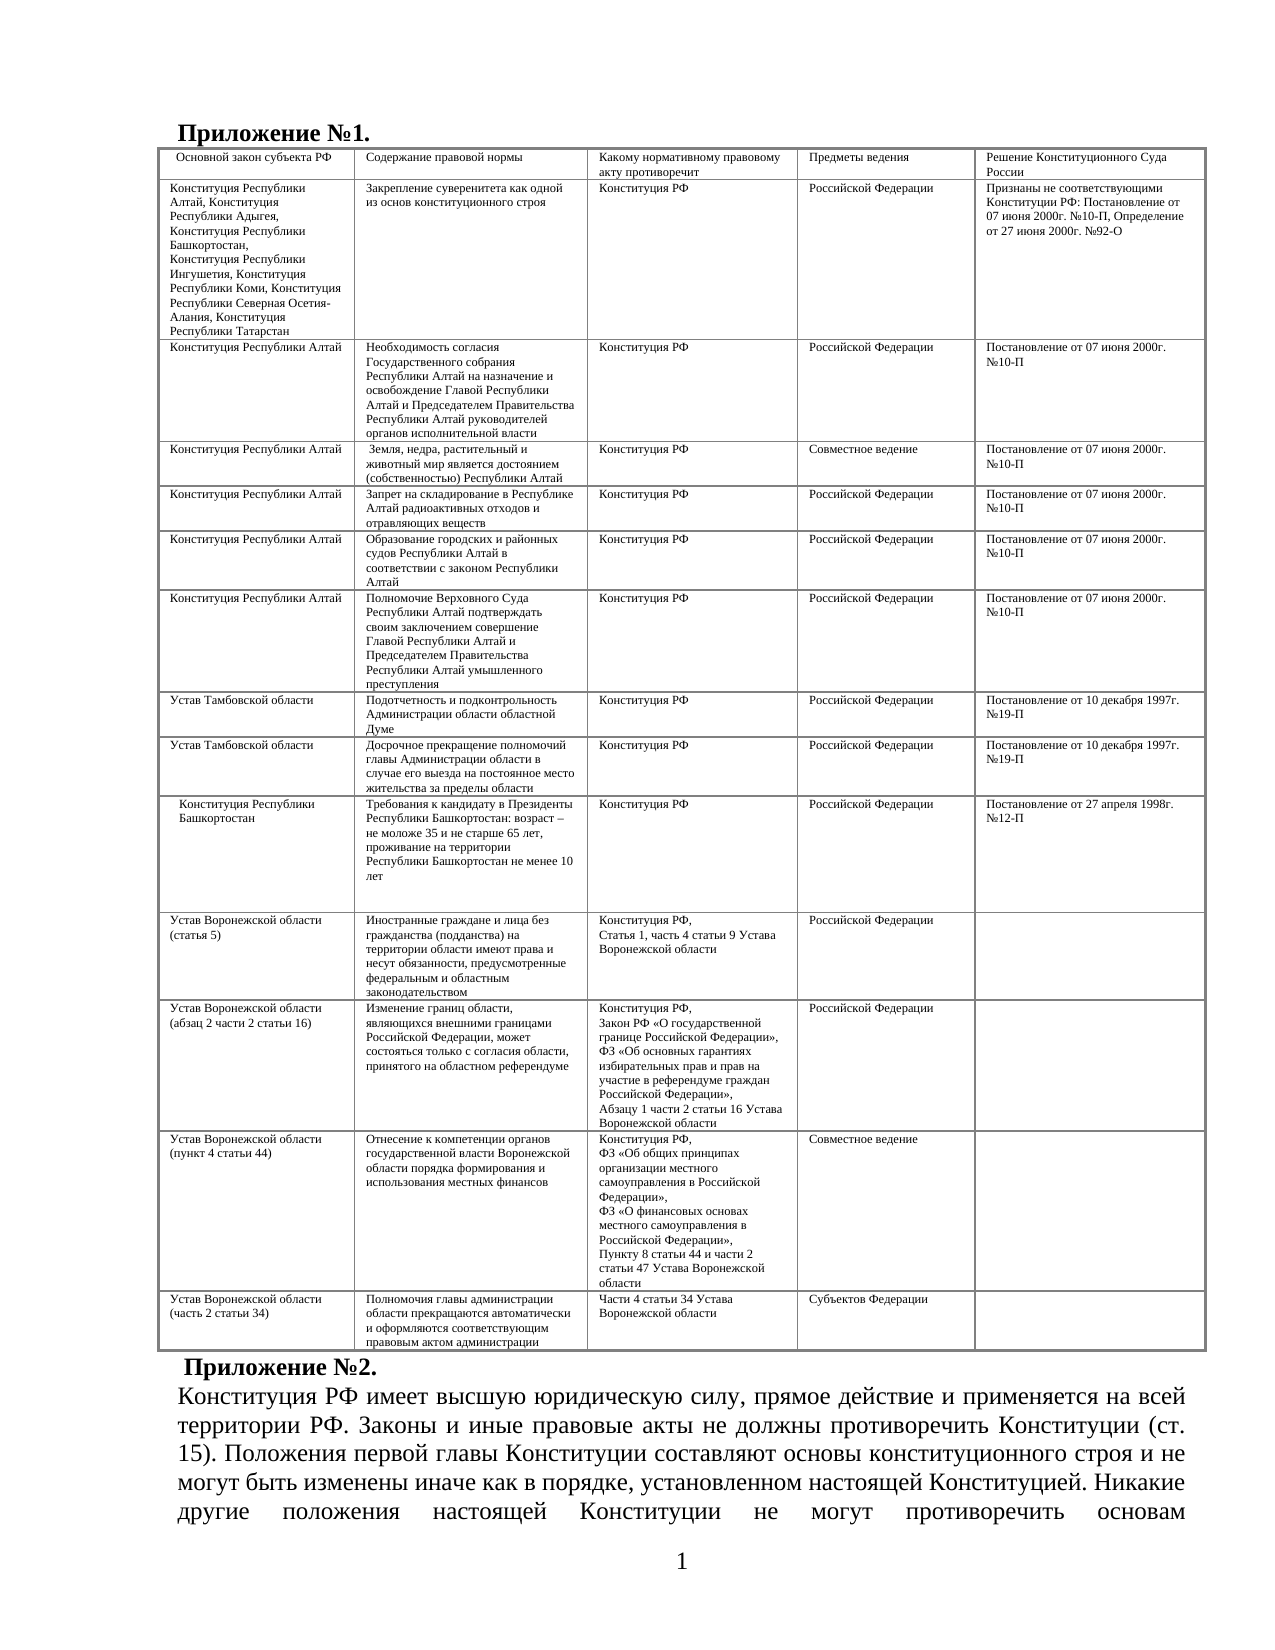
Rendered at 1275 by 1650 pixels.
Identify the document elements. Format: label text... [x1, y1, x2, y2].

table_cell Российской Федерации [798, 180, 974, 338]
table_cell Отнесение к компетенции органов государственной власти Воронежской области порядка формирования и использования местных финансов [355, 1132, 587, 1290]
table_cell Конституция РФ, Статья 1, часть 4 статьи 9 Устава Воронежской области [588, 913, 797, 999]
table_cell Конституция Республики Алтай [160, 487, 354, 530]
table_cell Постановление от 07 июня 2000г. №10-П [976, 532, 1204, 589]
table_cell Российской Федерации [798, 487, 974, 530]
table_cell Конституция РФ [588, 180, 797, 338]
table_cell Устав Воронежской области (абзац 2 части 2 статьи 16) [160, 1001, 354, 1130]
table_cell Конституция Республики Алтай [160, 340, 354, 441]
table_cell Российской Федерации [798, 591, 974, 691]
table_cell Полномочия главы администрации области прекращаются автоматически и оформляются соответствующим правовым актом администрации [355, 1292, 587, 1349]
table_cell Устав Тамбовской области [160, 693, 354, 736]
table_cell Конституция Республики Алтай, Конституция Республики Адыгея, Конституция Республики Башкортостан, Конституция Республики Ингушетия, Конституция Республики Коми, Конституция Республики Северная Осетия-Алания, Конституция Республики Татарстан [160, 180, 354, 338]
table_cell Земля, недра, растительный и животный мир является достоянием (собственностью) Республики Алтай [355, 442, 587, 485]
table_cell Части 4 статьи 34 Устава Воронежской области [588, 1292, 797, 1349]
table_header Решение Конституционного Суда России [976, 150, 1204, 179]
table_cell Изменение границ области, являющихся внешними границами Российской Федерации, может состояться только с согласия области, принятого на областном референдуме [355, 1001, 587, 1130]
table_cell Конституция РФ, Закон РФ «О государственной границе Российской Федерации», ФЗ «Об основных гарантиях избирательных прав и прав на участие в референдуме граждан Российской Федерации», Абзацу 1 части 2 статьи 16 Устава Воронежской области [588, 1001, 797, 1130]
table_cell Российской Федерации [798, 1001, 974, 1130]
table_cell Конституция РФ [588, 738, 797, 795]
table_cell Требования к кандидату в Президенты Республики Башкортостан: возраст – не моложе 35 и не старше 65 лет, проживание на территории Республики Башкортостан не менее 10 лет [355, 797, 587, 912]
table_cell Конституция РФ [588, 693, 797, 736]
table_cell Подотчетность и подконтрольность Администрации области областной Думе [355, 693, 587, 736]
table_cell Досрочное прекращение полномочий главы Администрации области в случае его выезда на постоянное место жительства за пределы области [355, 738, 587, 795]
table_cell Постановление от 07 июня 2000г. №10-П [976, 487, 1204, 530]
table_cell Конституция Республики Башкортостан [160, 797, 354, 912]
table_cell Конституция РФ [588, 532, 797, 589]
table_header Какому нормативному правовому акту противоречит [588, 150, 797, 179]
table_cell Устав Воронежской области (часть 2 статьи 34) [160, 1292, 354, 1349]
table_cell Конституция Республики Алтай [160, 532, 354, 589]
table_cell Необходимость согласия Государственного собрания Республики Алтай на назначение и освобождение Главой Республики Алтай и Председателем Правительства Республики Алтай руководителей органов исполнительной власти [355, 340, 587, 441]
table_cell Совместное ведение [798, 1132, 974, 1290]
table_cell Полномочие Верховного Суда Республики Алтай подтверждать своим заключением совершение Главой Республики Алтай и Председателем Правительства Республики Алтай умышленного преступления [355, 591, 587, 691]
table_cell Постановление от 07 июня 2000г. №10-П [976, 340, 1204, 441]
table_cell Закрепление суверенитета как одной из основ конституционного строя [355, 180, 587, 338]
table_cell Постановление от 07 июня 2000г. №10-П [976, 442, 1204, 485]
table_cell Постановление от 27 апреля 1998г. №12-П [976, 797, 1204, 912]
table_header Содержание правовой нормы [355, 150, 587, 179]
table_cell Конституция Республики Алтай [160, 442, 354, 485]
table_cell Конституция РФ [588, 340, 797, 441]
table_cell Конституция РФ [588, 442, 797, 485]
table_cell Конституция Республики Алтай [160, 591, 354, 691]
table_cell Устав Воронежской области (пункт 4 статьи 44) [160, 1132, 354, 1290]
table_cell Устав Воронежской области (статья 5) [160, 913, 354, 999]
table_cell Запрет на складирование в Республике Алтай радиоактивных отходов и отравляющих веществ [355, 487, 587, 530]
table_cell Конституция РФ, ФЗ «Об общих принципах организации местного самоуправления в Российской Федерации», ФЗ «О финансовых основах местного самоуправления в Российской Федерации», Пункту 8 статьи 44 и части 2 статьи 47 Устава Воронежской области [588, 1132, 797, 1290]
table_cell Субъектов Федерации [798, 1292, 974, 1349]
table_cell Совместное ведение [798, 442, 974, 485]
table_cell Российской Федерации [798, 738, 974, 795]
table_header Предметы ведения [798, 150, 974, 179]
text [177, 1381, 1186, 1525]
table_header Основной закон субъекта РФ [160, 150, 354, 179]
table_cell Российской Федерации [798, 913, 974, 999]
table_cell [976, 1132, 1204, 1290]
table_cell Конституция РФ [588, 591, 797, 691]
table_cell Устав Тамбовской области [160, 738, 354, 795]
table_cell [976, 1001, 1204, 1130]
table_cell Признаны не соответствующими Конституции РФ: Постановление от 07 июня 2000г. №10-П, Определение от 27 июня 2000г. №92-О [976, 180, 1204, 338]
table_cell Иностранные граждане и лица без гражданства (подданства) на территории области имеют права и несут обязанности, предусмотренные федеральным и областным законодательством [355, 913, 587, 999]
table_cell Российской Федерации [798, 797, 974, 912]
table_cell [976, 1292, 1204, 1349]
table_cell Постановление от 10 декабря 1997г. №19-П [976, 738, 1204, 795]
table_cell [976, 913, 1204, 999]
table_cell Российской Федерации [798, 340, 974, 441]
text Приложение №2. [177, 1352, 1186, 1381]
text Приложение №1. [177, 118, 1186, 147]
table_cell Российской Федерации [798, 532, 974, 589]
table_cell Постановление от 07 июня 2000г. №10-П [976, 591, 1204, 691]
table_cell Постановление от 10 декабря 1997г. №19-П [976, 693, 1204, 736]
table_cell Конституция РФ [588, 797, 797, 912]
table_cell Российской Федерации [798, 693, 974, 736]
table_cell Конституция РФ [588, 487, 797, 530]
table_cell Образование городских и районных судов Республики Алтай в соответствии с законом Республики Алтай [355, 532, 587, 589]
